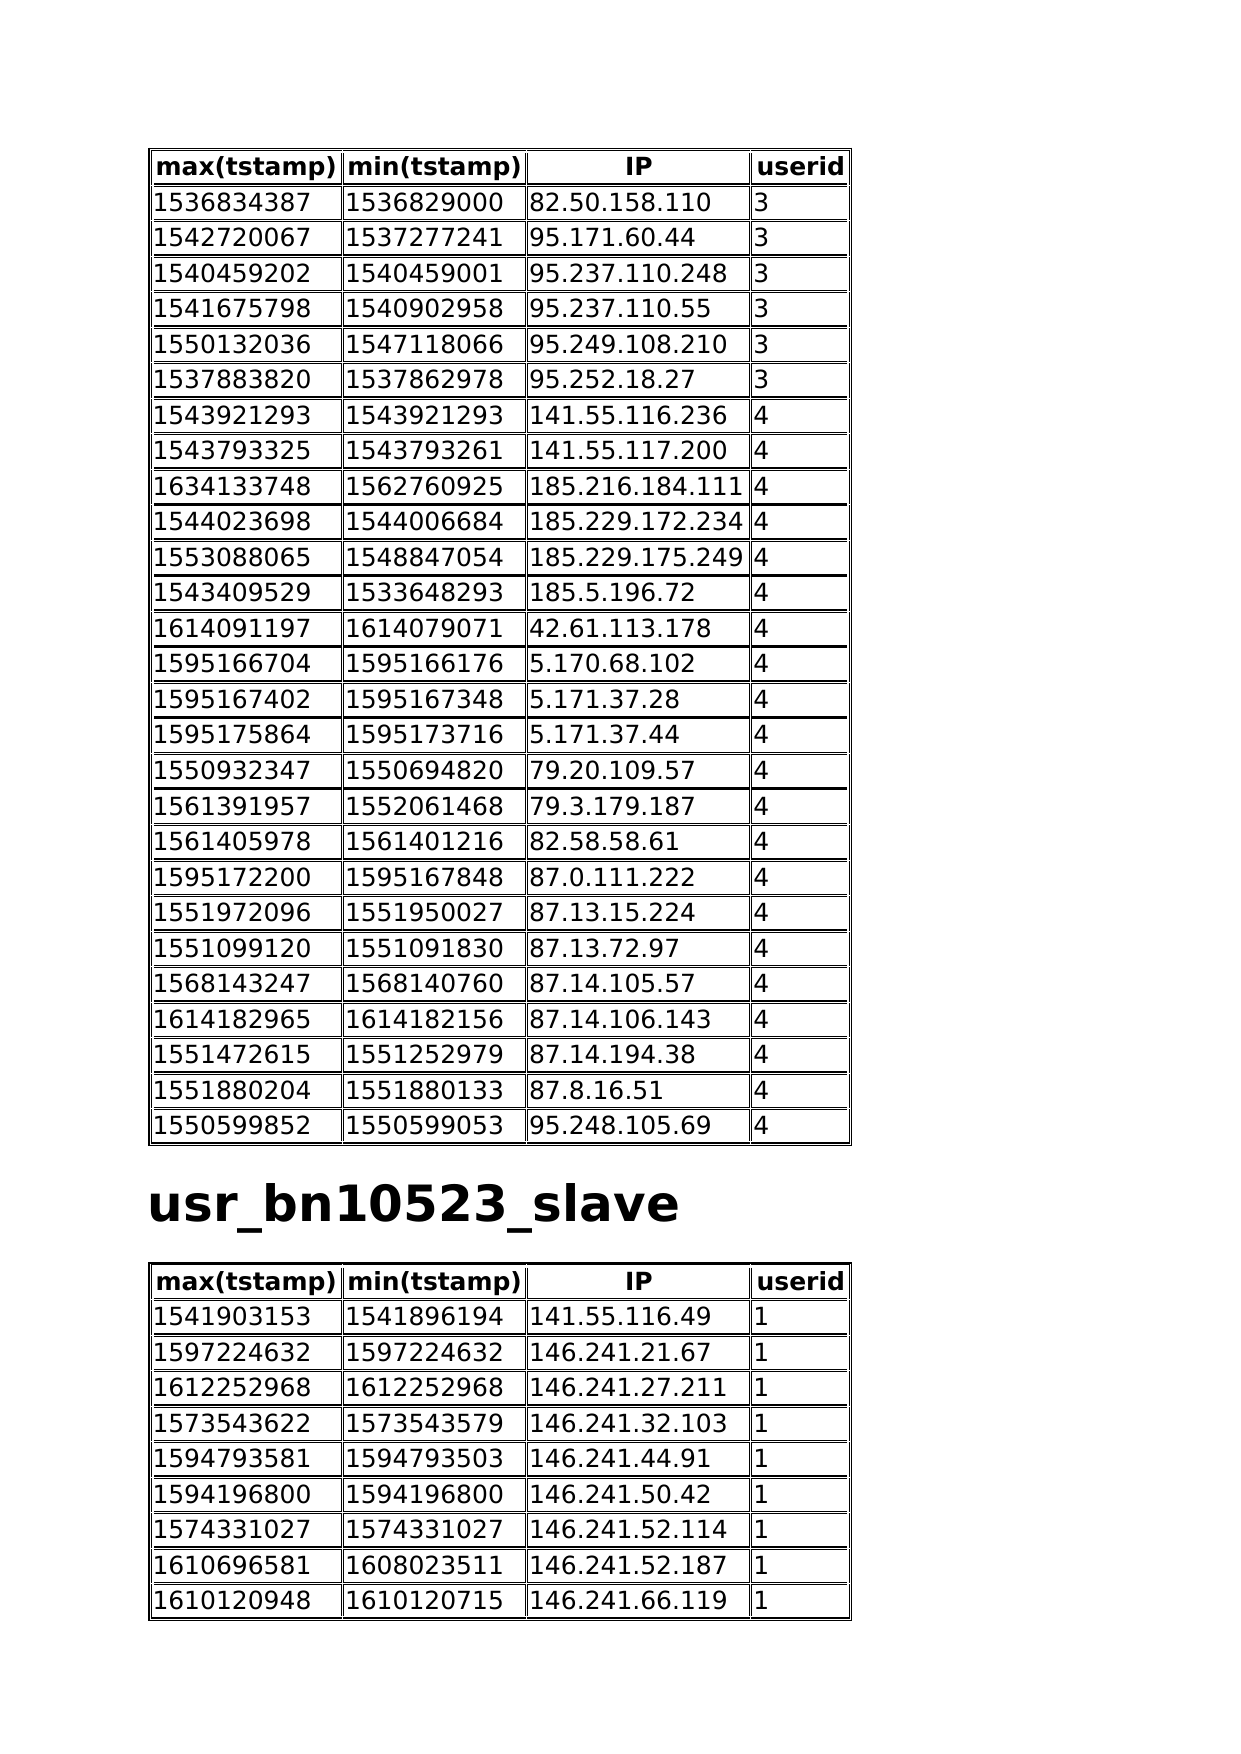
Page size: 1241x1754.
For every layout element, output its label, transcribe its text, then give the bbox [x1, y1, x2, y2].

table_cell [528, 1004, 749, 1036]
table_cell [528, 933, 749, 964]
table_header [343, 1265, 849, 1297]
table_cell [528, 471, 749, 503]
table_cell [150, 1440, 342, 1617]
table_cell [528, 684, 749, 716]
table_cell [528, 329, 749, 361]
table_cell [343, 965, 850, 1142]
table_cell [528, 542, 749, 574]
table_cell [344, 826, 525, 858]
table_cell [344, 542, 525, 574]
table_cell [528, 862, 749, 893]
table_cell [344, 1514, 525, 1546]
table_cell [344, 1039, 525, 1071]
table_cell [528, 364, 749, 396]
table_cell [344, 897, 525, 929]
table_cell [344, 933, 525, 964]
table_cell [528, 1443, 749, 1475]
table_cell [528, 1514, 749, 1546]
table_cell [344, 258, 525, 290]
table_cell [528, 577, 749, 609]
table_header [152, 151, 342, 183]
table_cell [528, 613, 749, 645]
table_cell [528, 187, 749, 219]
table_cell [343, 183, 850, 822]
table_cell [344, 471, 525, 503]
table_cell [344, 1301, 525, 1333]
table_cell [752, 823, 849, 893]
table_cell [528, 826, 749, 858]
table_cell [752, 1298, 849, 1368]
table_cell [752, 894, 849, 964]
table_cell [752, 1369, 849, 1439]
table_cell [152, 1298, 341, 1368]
text usr_bn10523_slave [148, 1174, 1093, 1233]
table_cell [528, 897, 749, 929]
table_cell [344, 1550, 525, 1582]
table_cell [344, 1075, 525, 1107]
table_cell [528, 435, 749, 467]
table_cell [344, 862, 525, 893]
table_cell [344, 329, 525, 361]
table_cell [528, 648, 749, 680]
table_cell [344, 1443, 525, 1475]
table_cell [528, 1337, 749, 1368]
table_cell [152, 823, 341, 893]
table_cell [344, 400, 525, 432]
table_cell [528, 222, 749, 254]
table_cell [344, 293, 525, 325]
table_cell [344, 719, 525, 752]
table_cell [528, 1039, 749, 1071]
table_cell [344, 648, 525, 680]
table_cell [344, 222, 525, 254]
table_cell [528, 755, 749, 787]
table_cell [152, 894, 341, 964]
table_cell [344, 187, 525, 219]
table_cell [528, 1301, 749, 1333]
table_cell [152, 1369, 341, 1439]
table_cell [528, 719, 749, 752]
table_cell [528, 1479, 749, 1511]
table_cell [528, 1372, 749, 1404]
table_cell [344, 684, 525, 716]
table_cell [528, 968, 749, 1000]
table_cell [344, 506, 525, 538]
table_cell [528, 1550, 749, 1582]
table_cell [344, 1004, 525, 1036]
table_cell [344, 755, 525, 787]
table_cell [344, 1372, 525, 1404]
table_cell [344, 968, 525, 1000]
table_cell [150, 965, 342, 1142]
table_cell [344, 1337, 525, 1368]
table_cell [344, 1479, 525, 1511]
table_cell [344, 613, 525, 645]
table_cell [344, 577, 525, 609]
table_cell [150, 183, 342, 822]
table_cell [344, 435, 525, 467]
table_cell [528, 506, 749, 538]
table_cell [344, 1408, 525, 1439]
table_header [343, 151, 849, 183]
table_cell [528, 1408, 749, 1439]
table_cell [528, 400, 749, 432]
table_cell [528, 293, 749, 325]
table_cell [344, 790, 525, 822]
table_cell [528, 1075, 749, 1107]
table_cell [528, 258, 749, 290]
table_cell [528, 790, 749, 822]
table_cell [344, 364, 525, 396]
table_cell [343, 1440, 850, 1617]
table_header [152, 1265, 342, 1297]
